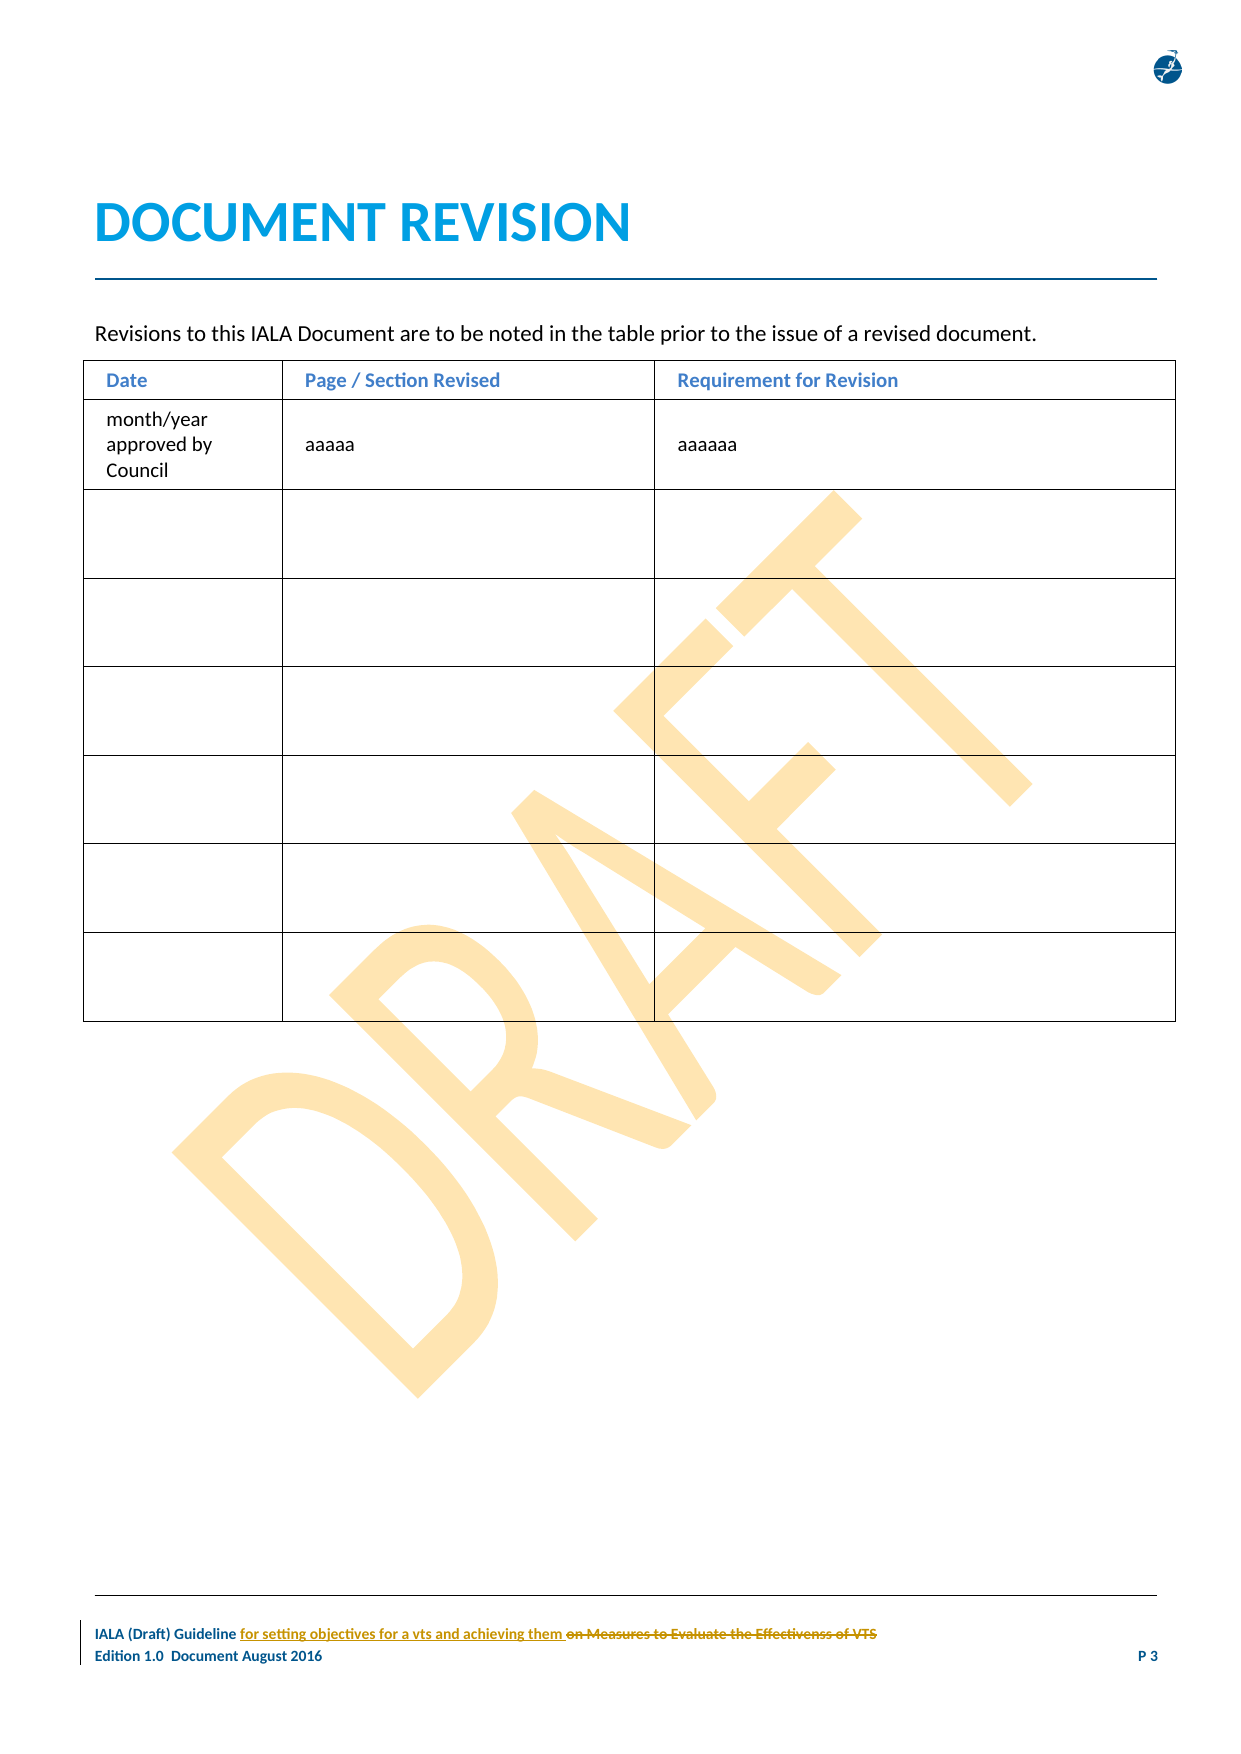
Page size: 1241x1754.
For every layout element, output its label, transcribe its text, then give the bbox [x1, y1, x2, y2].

table_cell [655, 756, 1175, 843]
table_cell [84, 844, 282, 932]
table_header Page / Section Revised [283, 361, 654, 399]
table_cell [655, 933, 1175, 1021]
table_cell [283, 844, 654, 932]
table_cell [283, 933, 654, 1021]
table_cell [655, 667, 1175, 755]
table_cell [84, 579, 282, 666]
table_cell [84, 490, 282, 577]
table_cell [655, 490, 1175, 577]
table_cell [84, 933, 282, 1021]
table_cell [655, 844, 1175, 932]
table_cell aaaaa [283, 400, 654, 489]
table_header Date [84, 361, 282, 399]
table_cell aaaaaa [655, 400, 1175, 489]
table_cell [283, 579, 654, 666]
text Revisions to this IALA Document are to be noted in the table prior to the issue of a revised document. [94, 319, 1157, 347]
table_cell month/year approved by Council [84, 400, 282, 489]
table_cell [655, 579, 1175, 666]
table_cell [283, 490, 654, 577]
table_cell [283, 756, 654, 843]
table_header Requirement for Revision [655, 361, 1175, 399]
picture [1122, 0, 1241, 119]
table_cell [84, 667, 282, 755]
table_cell [84, 756, 282, 843]
table_cell [283, 667, 654, 755]
